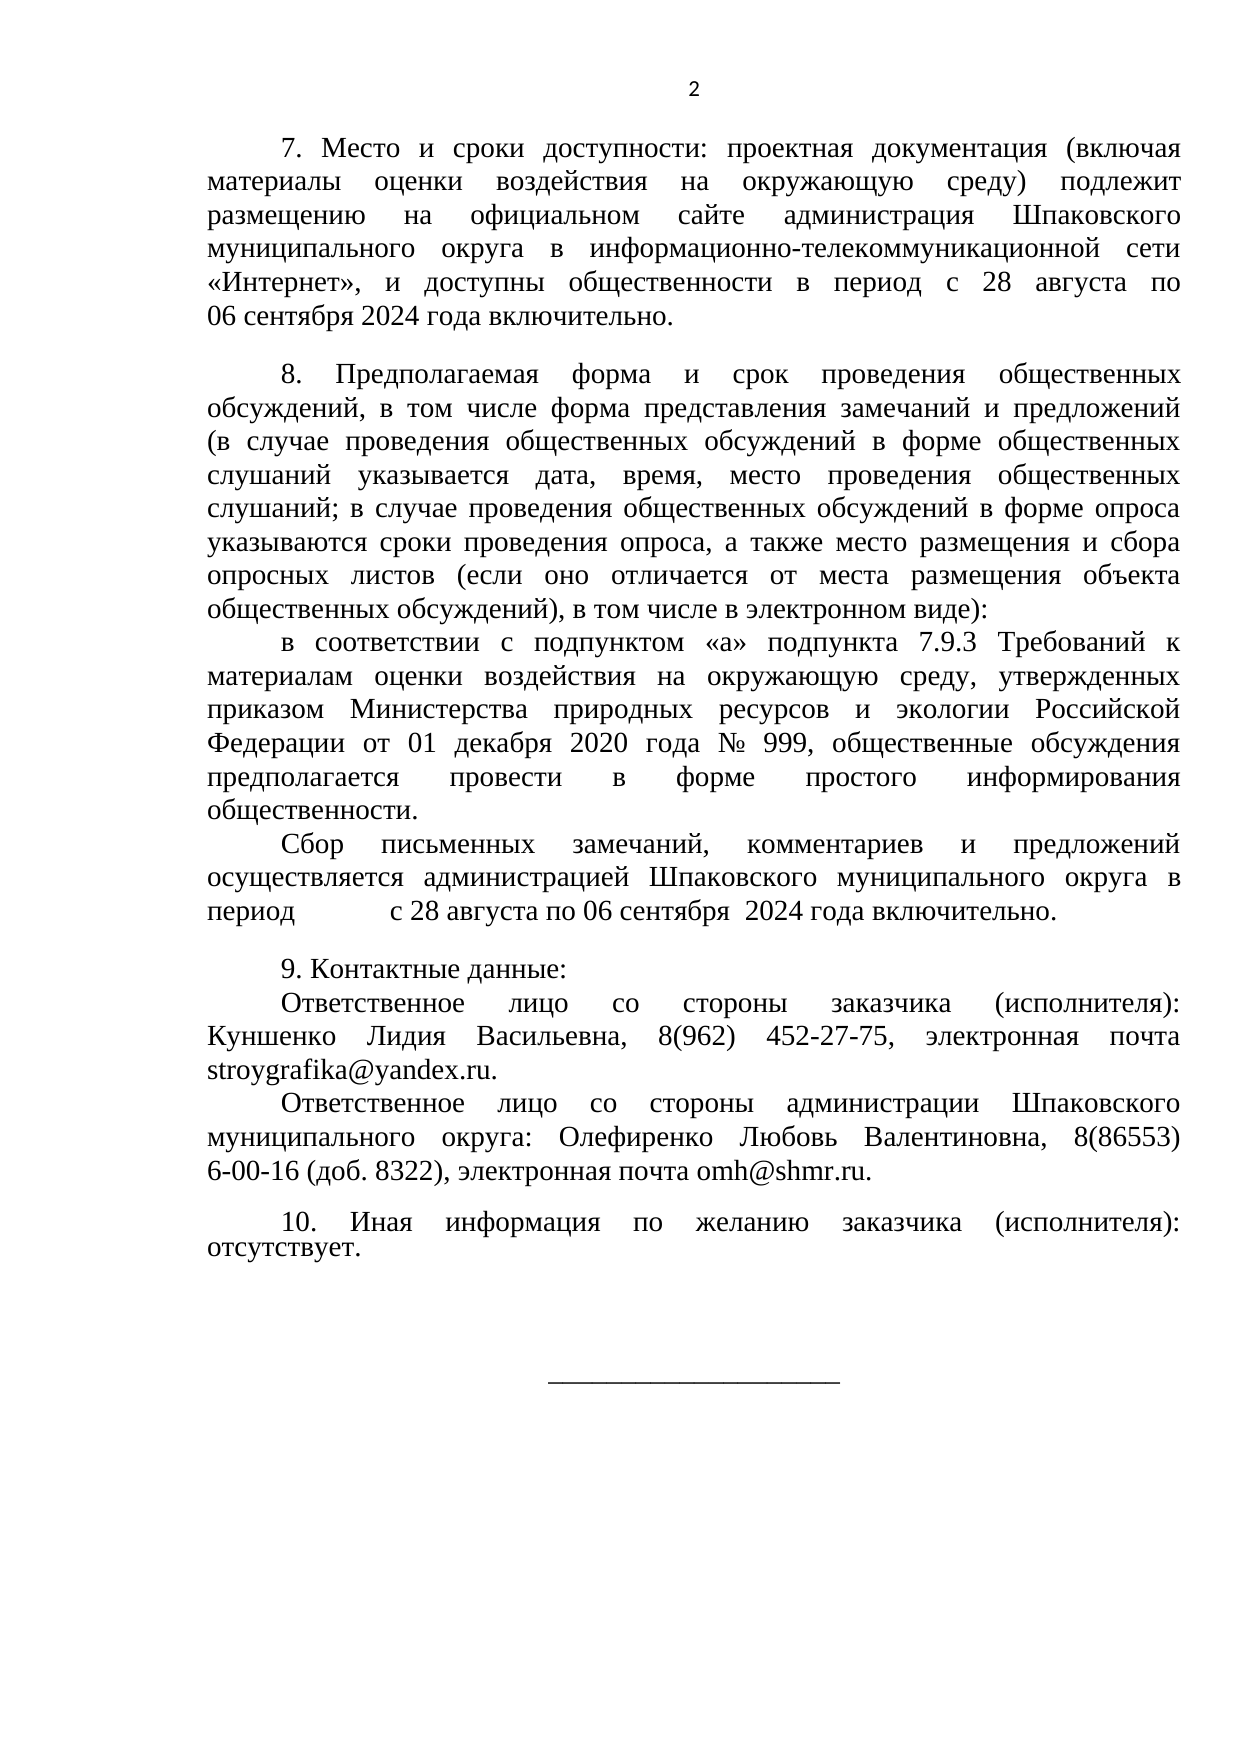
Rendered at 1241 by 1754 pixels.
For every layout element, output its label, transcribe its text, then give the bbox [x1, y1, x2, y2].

text Сбор письменных замечаний, комментариев и предложений осуществляется администрацией Шпаковского муниципального округа в период с 28 августа по 06 сентября 2024 года включительно. [207, 826, 1181, 926]
text 7. Место и сроки доступности: проектная документация (включая материалы оценки воздействия на окружающую среду) подлежит размещению на официальном сайте администрация Шпаковского муниципального округа в информационно-телекоммуникационной сети «Интернет», и доступны общественности в период с 28 августа по 06 сентября 2024 года включительно. [207, 130, 1181, 331]
text Ответственное лицо со стороны заказчика (исполнителя): Куншенко Лидия Васильевна, 8(962) 452-27-75, электронная почта stroygrafika@yandex.ru. [207, 985, 1181, 1086]
text в соответствии с подпунктом «а» подпункта 7.9.3 Требований к материалам оценки воздействия на окружающую среду, утвержденных приказом Министерства природных ресурсов и экологии Российской Федерации от 01 декабря 2020 года № 999, общественные обсуждения предполагается провести в форме простого информирования общественности. [207, 624, 1181, 826]
text ____________________ [207, 1353, 1181, 1387]
text 9. Контактные данные: [207, 951, 1181, 985]
text 10. Иная информация по желанию заказчика (исполнителя): отсутствует. [207, 1211, 1181, 1261]
text Ответственное лицо со стороны администрации Шпаковского муниципального округа: Олефиренко Любовь Валентиновна, 8(86553) 6-00-16 (доб. 8322), электронная почта omh@shmr.ru. [207, 1086, 1181, 1186]
text 8. Предполагаемая форма и срок проведения общественных обсуждений, в том числе форма представления замечаний и предложений (в случае проведения общественных обсуждений в форме общественных слушаний указывается дата, время, место проведения общественных слушаний; в случае проведения общественных обсуждений в форме опроса указываются сроки проведения опроса, а также место размещения и сбора опросных листов (если оно отличается от места размещения объекта общественных обсуждений), в том числе в электронном виде): [207, 356, 1181, 624]
